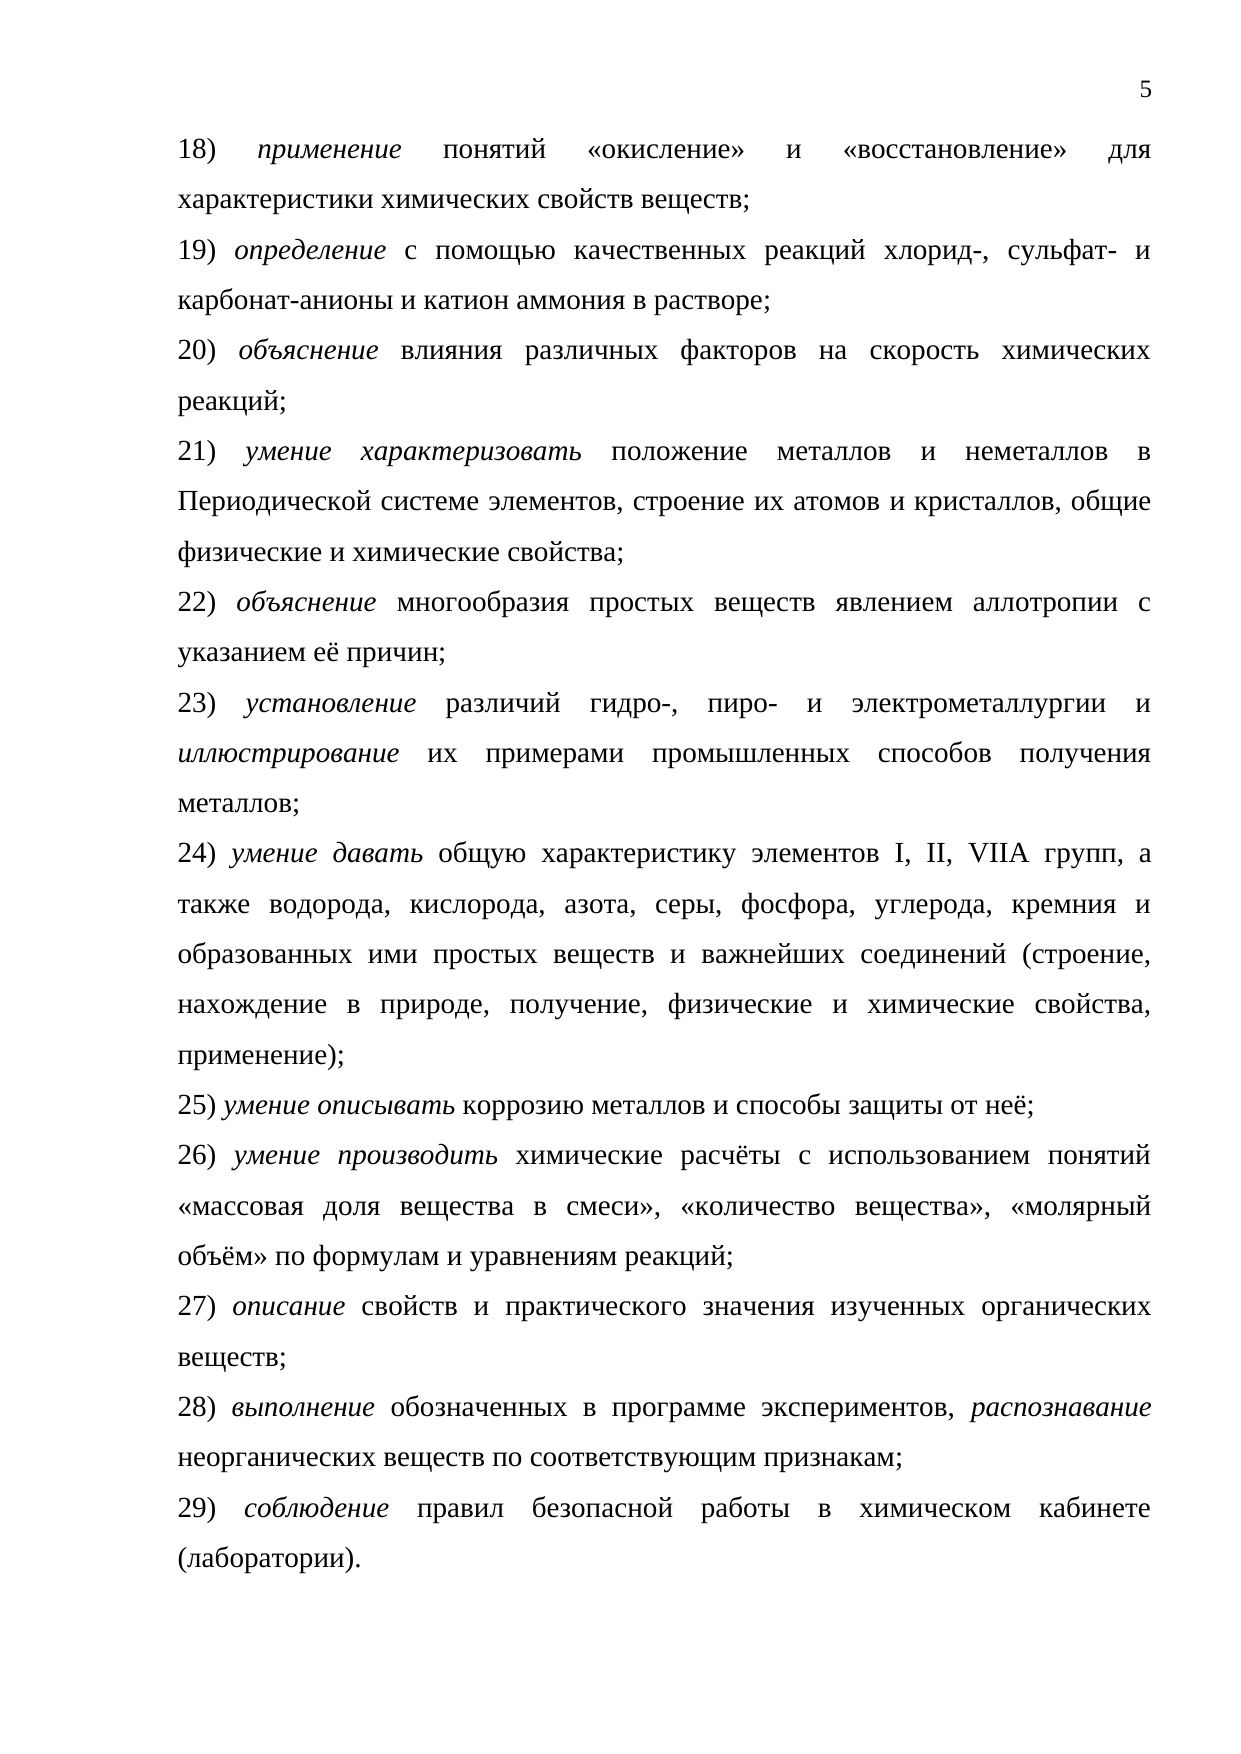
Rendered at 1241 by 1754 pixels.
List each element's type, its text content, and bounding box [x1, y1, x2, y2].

text 24) умение давать общую характеристику элементов I, II, VIIА групп, а также водорода, кислорода, азота, серы, фосфора, углерода, кремния и образованных ими простых веществ и важнейших соединений (строение, нахождение в природе, получение, физические и химические свойства, применение); [177, 836, 1152, 1070]
text 18) применение понятий «окисление» и «восстановление» для характеристики химических свойств веществ; [177, 131, 1152, 215]
text 28) выполнение обозначенных в программе экспериментов, распознавание неорганических веществ по соответствующим признакам; [177, 1389, 1152, 1473]
text 19) определение с помощью качественных реакций хлорид-, сульфат- и карбонат-анионы и катион аммония в растворе; [177, 232, 1152, 316]
text 29) соблюдение правил безопасной работы в химическом кабинете (лаборатории). [177, 1490, 1152, 1573]
text 21) умение характеризовать положение металлов и неметаллов в Периодической системе элементов, строение их атомов и кристаллов, общие физические и химические свойства; [177, 433, 1152, 567]
text 22) объяснение многообразия простых веществ явлением аллотропии с указанием её причин; [177, 584, 1152, 668]
text 20) объяснение влияния различных факторов на скорость химических реакций; [177, 332, 1152, 416]
text 23) установление различий гидро-, пиро- и электрометаллургии и иллюстрирование их примерами промышленных способов получения металлов; [177, 685, 1152, 819]
text 25) умение описывать коррозию металлов и способы защиты от неё; [177, 1087, 1152, 1121]
text 27) описание свойств и практического значения изученных органических веществ; [177, 1288, 1152, 1372]
text 26) умение производить химические расчёты с использованием понятий «массовая доля вещества в смеси», «количество вещества», «молярный объём» по формулам и уравнениям реакций; [177, 1137, 1152, 1272]
